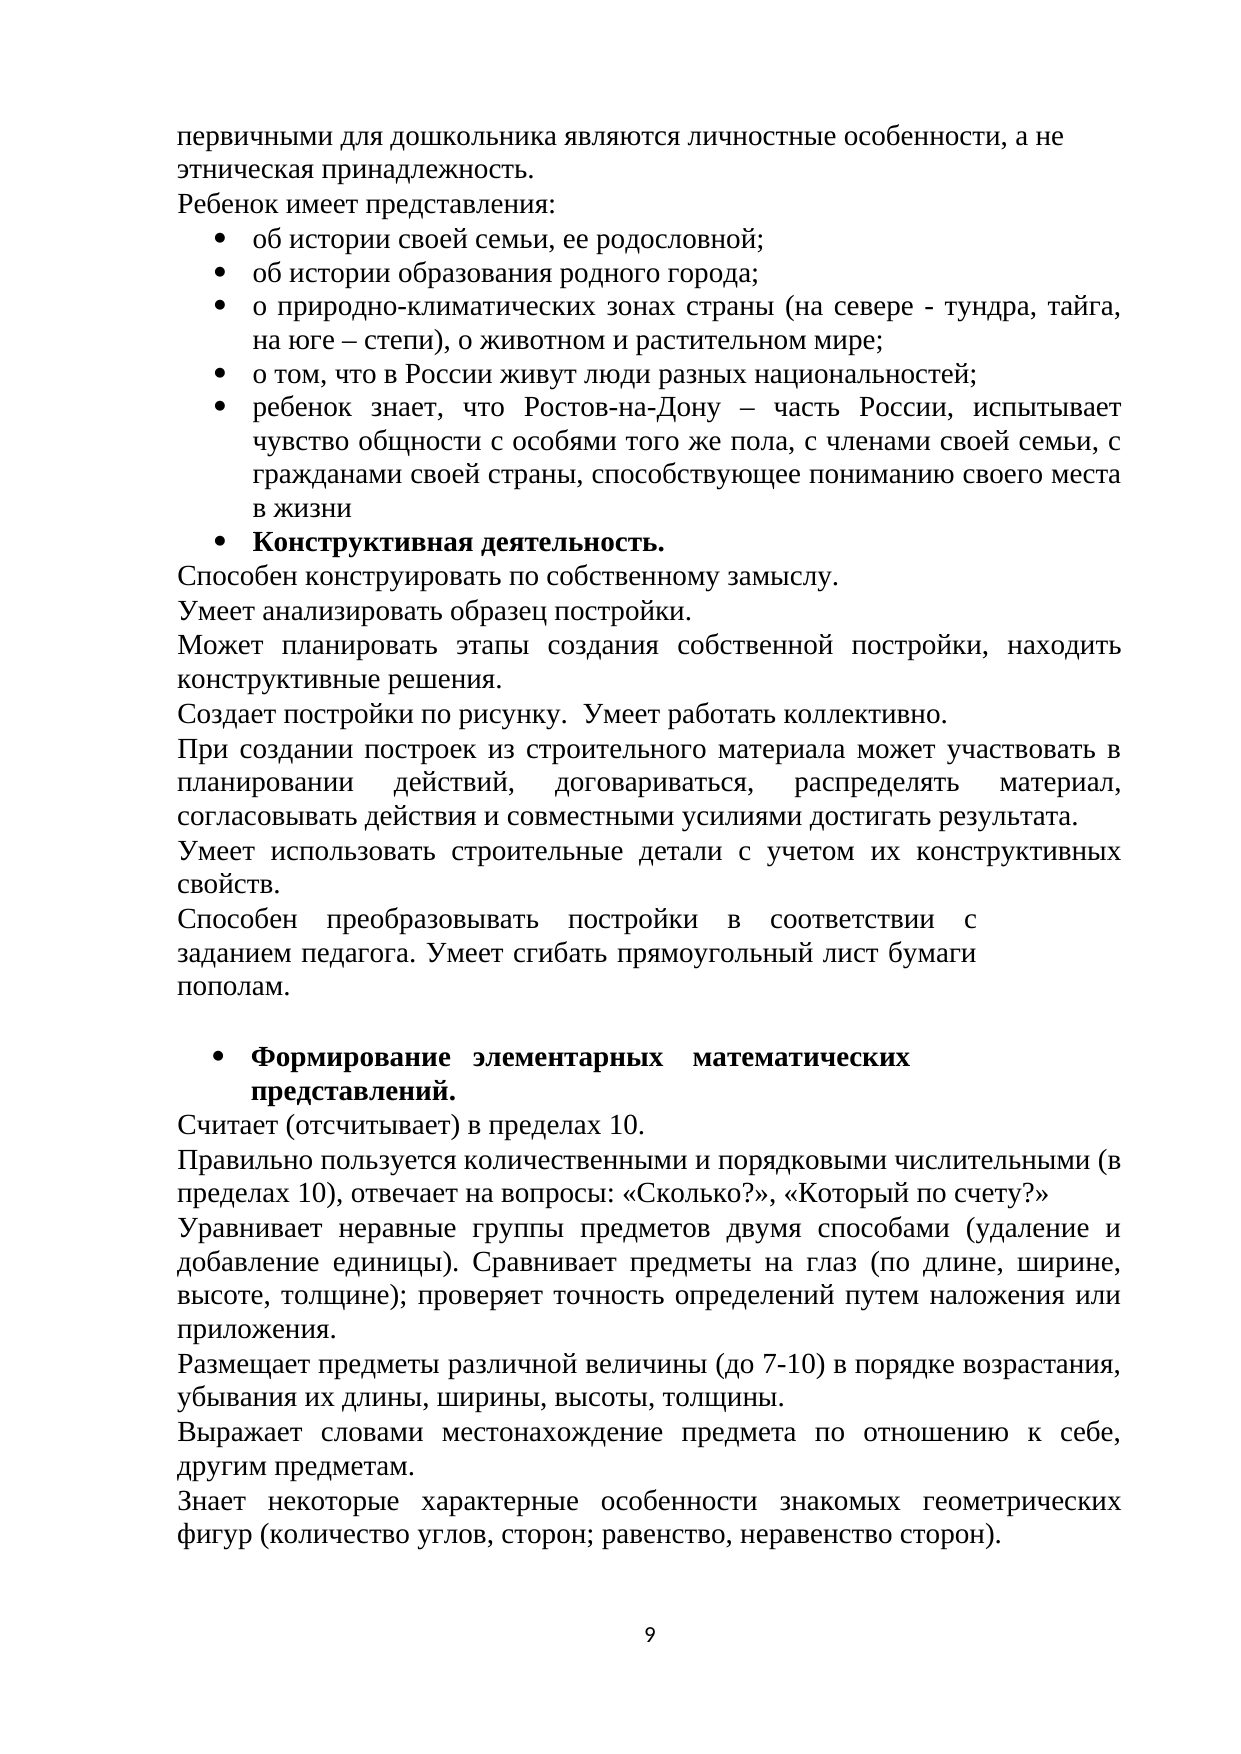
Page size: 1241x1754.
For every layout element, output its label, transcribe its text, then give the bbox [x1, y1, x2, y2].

text Правильно пользуется количественными и порядковыми числительными (в пределах 10), отвечает на вопросы: «Сколько?», «Который по счету?» [177, 1142, 1122, 1209]
text Способен преобразовывать постройки в соответствии с заданием педагога. Умеет сгибать прямоугольный лист бумаги пополам. [177, 901, 977, 1002]
text Умеет использовать строительные детали с учетом их конструктивных свойств. [177, 833, 1122, 900]
text Размещает предметы различной величины (до 7-10) в порядке возрастания, убывания их длины, ширины, высоты, толщины. [177, 1346, 1122, 1413]
text При создании построек из строительного материала может участвовать в планировании действий, договариваться, распределять материал, согласовывать действия и совместными усилиями достигать результата. [177, 731, 1122, 831]
text Умеет анализировать образец постройки. [177, 593, 1122, 626]
list об истории своей семьи, ее родословной; [215, 221, 1122, 255]
text Знает некоторые характерные особенности знакомых геометрических фигур (количество углов, сторон; равенство, неравенство сторон). [177, 1483, 1122, 1550]
text Может планировать этапы создания собственной постройки, находить конструктивные решения. [177, 627, 1122, 694]
list о природно-климатических зонах страны (на севере - тундра, тайга, на юге – степи), о животном и растительном мире; [215, 288, 1122, 356]
list Конструктивная деятельность. [215, 524, 1122, 557]
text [176, 118, 1122, 185]
text Считает (отсчитывает) в пределах 10. [177, 1107, 1122, 1141]
list ребенок знает, что Ростов-на-Дону – часть России, испытывает чувство общности с особями того же пола, с членами своей семьи, с гражданами своей страны, способствующее пониманию своего места в жизни [215, 389, 1122, 524]
text Выражает словами местонахождение предмета по отношению к себе, другим предметам. [177, 1414, 1122, 1481]
list об истории образования родного города; [215, 255, 1122, 288]
list Формирование элементарных математических представлений. [213, 1039, 1122, 1107]
text Ребенок имеет представления: [177, 186, 1122, 220]
list о том, что в России живут люди разных национальностей; [215, 356, 1122, 389]
text Создает постройки по рисунку. Умеет работать коллективно. [177, 696, 1122, 729]
text Уравнивает неравные группы предметов двумя способами (удаление и добавление единицы). Сравнивает предметы на глаз (по длине, ширине, высоте, толщине); проверяет точность определений путем наложения или приложения. [177, 1210, 1122, 1344]
text Способен конструировать по собственному замыслу. [177, 558, 1122, 591]
